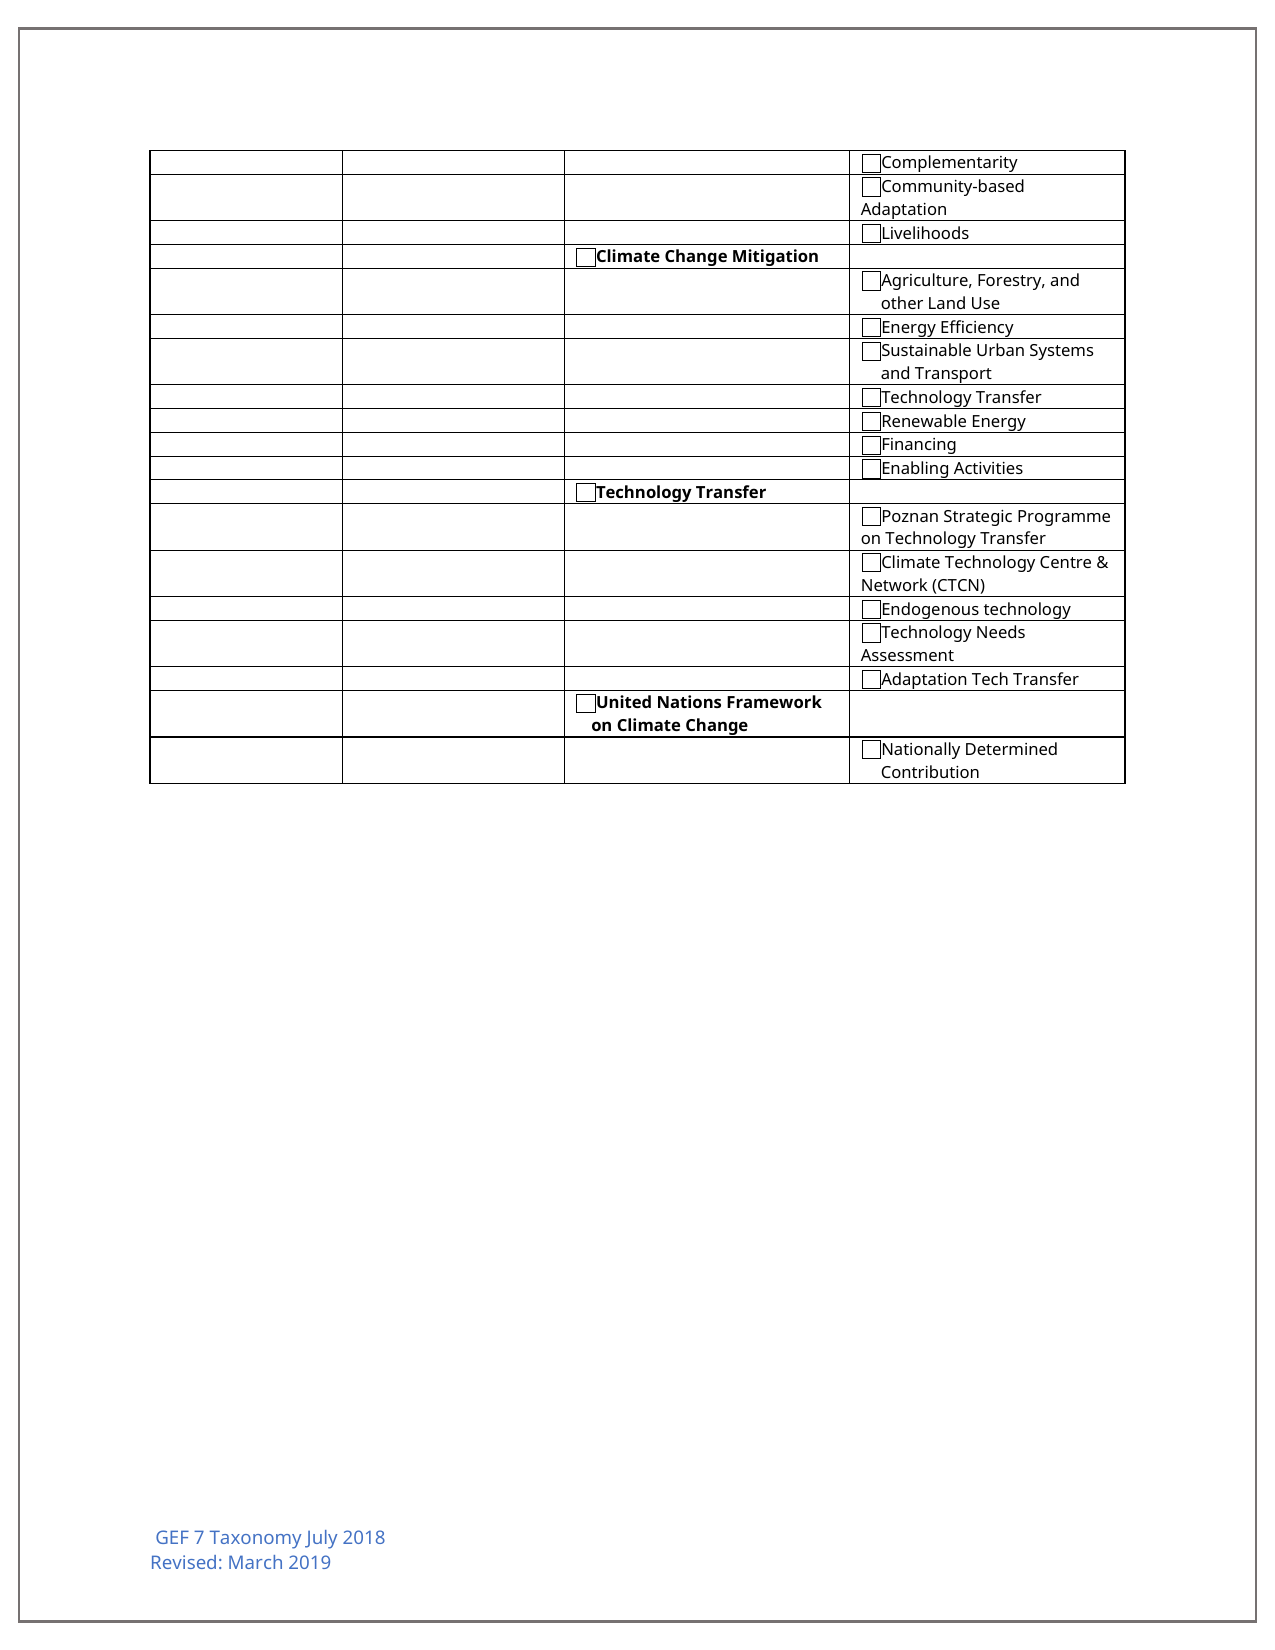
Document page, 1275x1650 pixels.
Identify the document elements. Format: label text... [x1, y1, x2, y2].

table_cell [343, 409, 564, 432]
table_cell [565, 409, 849, 432]
table_cell [151, 339, 342, 384]
table_cell Enabling Activities [850, 457, 1124, 479]
table_cell United Nations Framework on Climate Change [565, 691, 849, 736]
table_cell [343, 315, 564, 338]
table_cell [343, 385, 564, 408]
table_cell [151, 409, 342, 432]
table_cell [565, 551, 849, 596]
table_cell [565, 269, 849, 314]
table_cell [565, 339, 849, 384]
table_cell Adaptation Tech Transfer [850, 667, 1124, 690]
table_cell Community-based Adaptation [850, 175, 1124, 220]
table_cell [343, 597, 564, 620]
table_cell [151, 691, 342, 736]
table_cell [343, 269, 564, 314]
table_cell [565, 504, 849, 549]
table_cell [343, 551, 564, 596]
table_cell [151, 597, 342, 620]
table_cell [151, 221, 342, 244]
table_cell [850, 691, 1124, 736]
table_cell [151, 667, 342, 690]
table_cell [565, 433, 849, 456]
table_cell [151, 457, 342, 479]
table_cell [565, 151, 849, 174]
table_cell [151, 433, 342, 456]
table_cell [565, 221, 849, 244]
table_cell [151, 551, 342, 596]
table_cell [850, 245, 1124, 268]
table_cell [565, 738, 849, 783]
table_cell [343, 339, 564, 384]
table_cell [151, 480, 342, 503]
table_cell [565, 597, 849, 620]
table_cell [850, 480, 1124, 503]
table_cell [151, 621, 342, 666]
table_cell [565, 315, 849, 338]
table_cell [151, 385, 342, 408]
table_cell Technology Needs Assessment [850, 621, 1124, 666]
table_cell Climate Change Mitigation [565, 245, 849, 268]
table_cell Renewable Energy [850, 409, 1124, 432]
table_cell [343, 457, 564, 479]
table_cell [343, 480, 564, 503]
table_cell Sustainable Urban Systems and Transport [850, 339, 1124, 384]
table_cell Livelihoods [850, 221, 1124, 244]
table_cell [343, 245, 564, 268]
table_cell Nationally Determined Contribution [850, 738, 1124, 783]
table_cell Agriculture, Forestry, and other Land Use [850, 269, 1124, 314]
table_cell [151, 504, 342, 549]
table_cell Poznan Strategic Programme on Technology Transfer [850, 504, 1124, 549]
table_cell [343, 151, 564, 174]
table_cell Climate Technology Centre & Network (CTCN) [850, 551, 1124, 596]
table_cell [343, 504, 564, 549]
table_cell Technology Transfer [850, 385, 1124, 408]
table_cell Complementarity [850, 151, 1124, 174]
table_cell [343, 433, 564, 456]
table_cell [565, 385, 849, 408]
table_cell [151, 738, 342, 783]
table_cell [151, 315, 342, 338]
table_cell [343, 175, 564, 220]
table_cell [151, 151, 342, 174]
table_cell Technology Transfer [565, 480, 849, 503]
table_cell [565, 457, 849, 479]
table_cell [151, 175, 342, 220]
table_cell [565, 175, 849, 220]
table_cell Endogenous technology [850, 597, 1124, 620]
table_cell [151, 269, 342, 314]
table_cell [343, 691, 564, 736]
table_cell Energy Efficiency [850, 315, 1124, 338]
table_cell [343, 621, 564, 666]
table_cell [151, 245, 342, 268]
table_cell [343, 667, 564, 690]
table_cell [343, 738, 564, 783]
table_cell [565, 621, 849, 666]
table_cell Financing [850, 433, 1124, 456]
table_cell [565, 667, 849, 690]
table_cell [343, 221, 564, 244]
